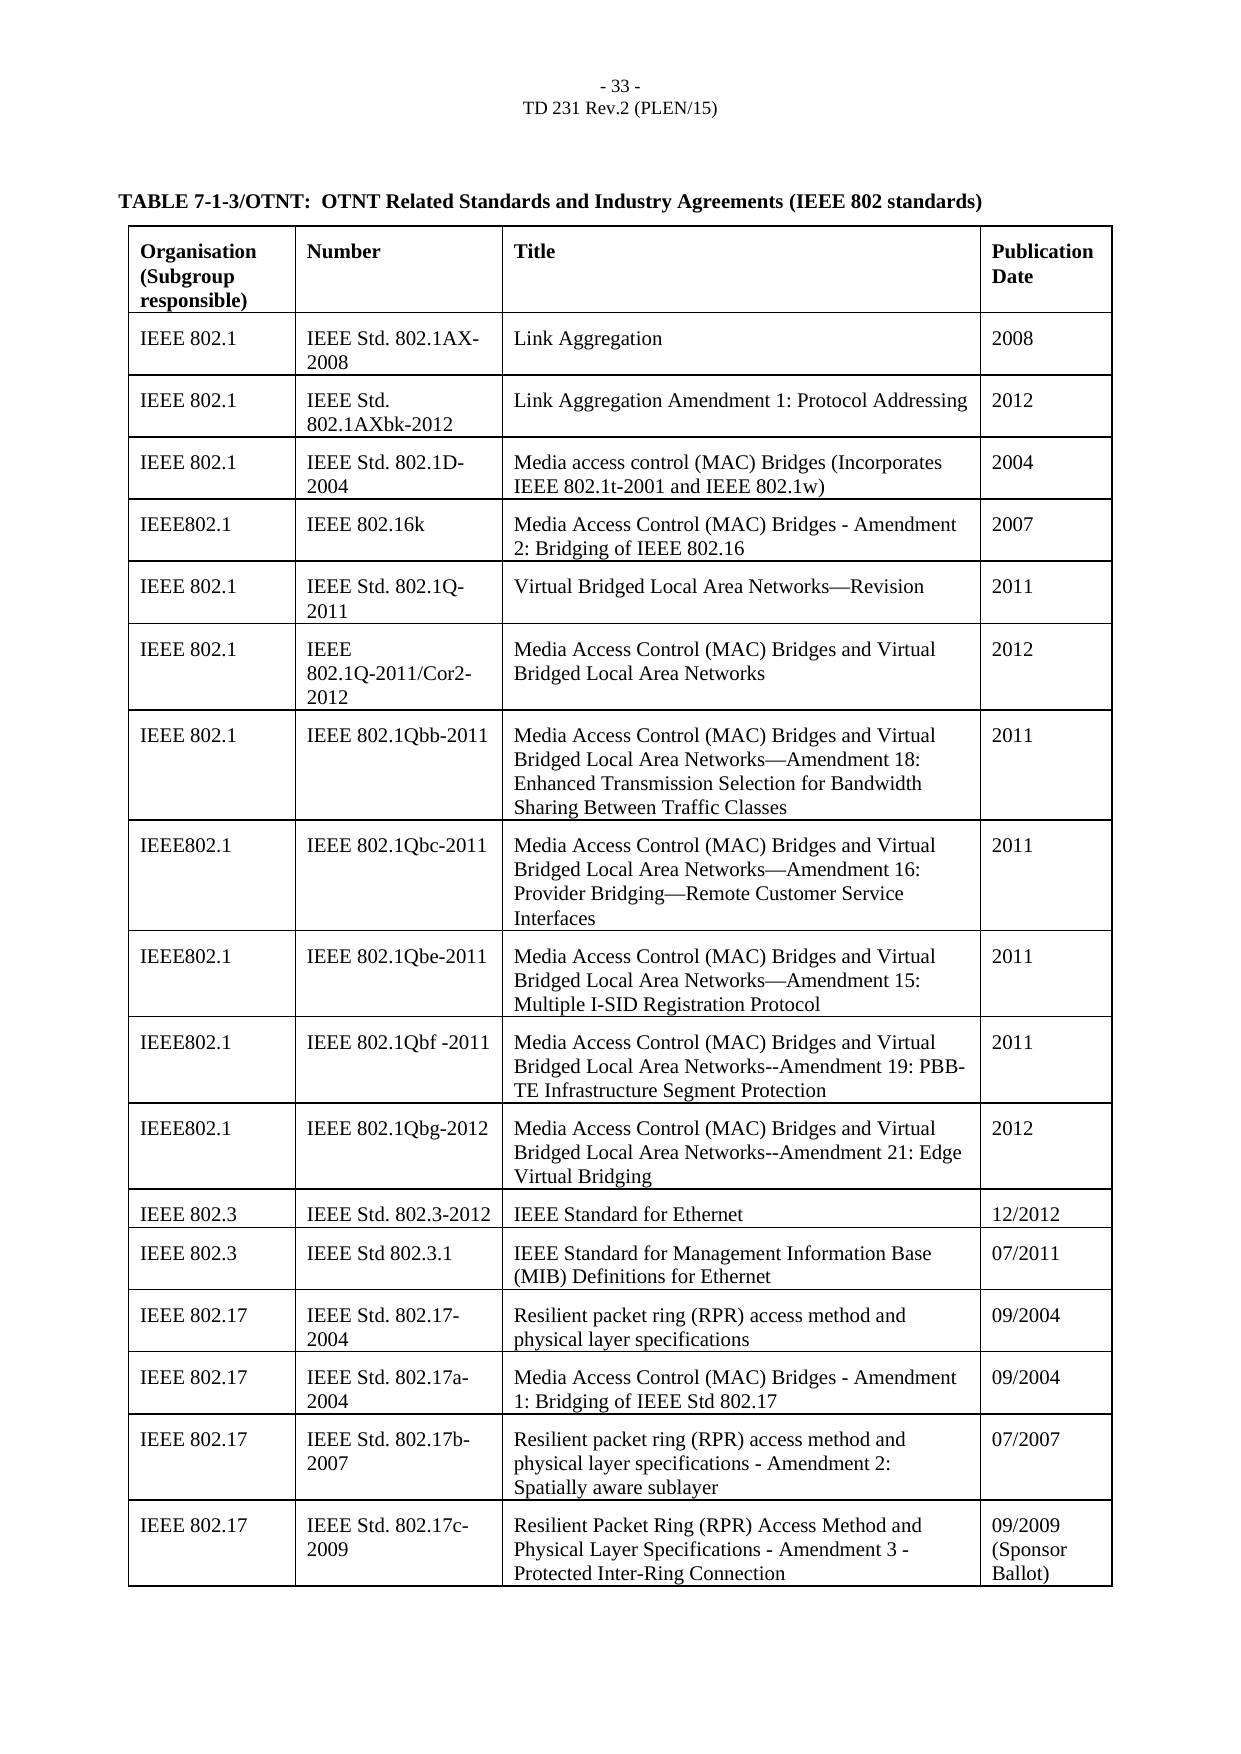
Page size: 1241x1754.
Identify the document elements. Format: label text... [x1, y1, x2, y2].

table_cell Link Aggregation Amendment 1: Protocol Addressing [503, 376, 980, 436]
table_header Publication Date [981, 227, 1111, 312]
text TABLE 7-1-3/OTNT: OTNT Related Standards and Industry Agreements (IEEE 802 standards) [118, 189, 1122, 213]
table_header Organisation (Subgroup responsible) [129, 227, 295, 312]
table_header Number [296, 227, 502, 312]
table_cell IEEE Std. 802.17b-2007 [296, 1415, 502, 1499]
table_cell Resilient packet ring (RPR) access method and physical layer specifications - Amendment 2: Spatially aware sublayer [503, 1415, 980, 1499]
table_cell Media access control (MAC) Bridges (Incorporates IEEE 802.1t-2001 and IEEE 802.1w) [503, 438, 980, 498]
table_cell IEEE802.1 [129, 821, 295, 929]
table_cell Media Access Control (MAC) Bridges and Virtual Bridged Local Area Networks—Amendment 18: Enhanced Transmission Selection for Bandwidth Sharing Between Traffic Classes [503, 711, 980, 819]
table_cell IEEE 802.17 [129, 1352, 295, 1413]
table_cell IEEE 802.3 [129, 1190, 295, 1226]
table_cell Media Access Control (MAC) Bridges and Virtual Bridged Local Area Networks—Amendment 15: Multiple I-SID Registration Protocol [503, 931, 980, 1016]
table_cell IEEE802.1 [129, 1104, 295, 1188]
table_cell Resilient Packet Ring (RPR) Access Method and Physical Layer Specifications - Amendment 3 - Protected Inter-Ring Connection [503, 1501, 980, 1585]
table_cell IEEE 802.17 [129, 1501, 295, 1585]
table_cell 12/2012 [981, 1190, 1111, 1226]
table_cell IEEE Standard for Ethernet [503, 1190, 980, 1226]
table_cell Media Access Control (MAC) Bridges - Amendment 1: Bridging of IEEE Std 802.17 [503, 1352, 980, 1413]
table_cell IEEE Std. 802.1D-2004 [296, 438, 502, 498]
table_cell Virtual Bridged Local Area Networks—Revision [503, 562, 980, 623]
table_cell IEEE 802.1 [129, 624, 295, 709]
table_cell IEEE 802.17 [129, 1290, 295, 1351]
table_cell IEEE 802.1Qbf -2011 [296, 1017, 502, 1102]
table_cell IEEE Std. 802.17-2004 [296, 1290, 502, 1351]
table_cell IEEE Std. 802.17c-2009 [296, 1501, 502, 1585]
table_cell IEEE 802.1 [129, 313, 295, 374]
table_cell IEEE802.1 [129, 931, 295, 1016]
table_cell 2011 [981, 1017, 1111, 1102]
table_cell IEEE 802.1 [129, 711, 295, 819]
table_cell 09/2004 [981, 1352, 1111, 1413]
table_cell IEEE 802.1Qbb-2011 [296, 711, 502, 819]
table_cell 2012 [981, 624, 1111, 709]
table_cell IEEE 802.16k [296, 500, 502, 560]
table_cell 09/2004 [981, 1290, 1111, 1351]
table_cell IEEE802.1 [129, 1017, 295, 1102]
table_cell 2004 [981, 438, 1111, 498]
table_cell 2011 [981, 931, 1111, 1016]
table_cell IEEE 802.1 [129, 438, 295, 498]
table_cell IEEE Std. 802.3-2012 [296, 1190, 502, 1226]
table_header Title [503, 227, 980, 312]
table_cell IEEE Std. 802.1AX-2008 [296, 313, 502, 374]
table_cell IEEE 802.3 [129, 1228, 295, 1288]
table_cell Media Access Control (MAC) Bridges and Virtual Bridged Local Area Networks—Amendment 16: Provider Bridging—Remote Customer Service Interfaces [503, 821, 980, 929]
table_cell Media Access Control (MAC) Bridges - Amendment 2: Bridging of IEEE 802.16 [503, 500, 980, 560]
table_cell IEEE802.1 [129, 500, 295, 560]
table_cell 2012 [981, 1104, 1111, 1188]
table_cell 2008 [981, 313, 1111, 374]
table_cell IEEE 802.1Qbe-2011 [296, 931, 502, 1016]
table_cell IEEE 802.1 [129, 562, 295, 623]
table_cell IEEE Std. 802.1Q-2011 [296, 562, 502, 623]
table_cell 2011 [981, 711, 1111, 819]
table_cell 2012 [981, 376, 1111, 436]
table_cell 07/2011 [981, 1228, 1111, 1288]
table_cell Media Access Control (MAC) Bridges and Virtual Bridged Local Area Networks--Amendment 19: PBB-TE Infrastructure Segment Protection [503, 1017, 980, 1102]
table_cell 2007 [981, 500, 1111, 560]
table_cell Media Access Control (MAC) Bridges and Virtual Bridged Local Area Networks--Amendment 21: Edge Virtual Bridging [503, 1104, 980, 1188]
table_cell IEEE 802.1Qbg-2012 [296, 1104, 502, 1188]
table_cell 07/2007 [981, 1415, 1111, 1499]
table_cell IEEE 802.17 [129, 1415, 295, 1499]
table_cell 09/2009 (Sponsor Ballot) [981, 1501, 1111, 1585]
table_cell Media Access Control (MAC) Bridges and Virtual Bridged Local Area Networks [503, 624, 980, 709]
table_cell IEEE Std. 802.1AXbk-2012 [296, 376, 502, 436]
table_cell IEEE Std. 802.17a-2004 [296, 1352, 502, 1413]
table_cell IEEE Standard for Management Information Base (MIB) Definitions for Ethernet [503, 1228, 980, 1288]
table_cell IEEE 802.1Q-2011/Cor2-2012 [296, 624, 502, 709]
table_cell IEEE 802.1Qbc-2011 [296, 821, 502, 929]
table_cell 2011 [981, 562, 1111, 623]
table_cell Resilient packet ring (RPR) access method and physical layer specifications [503, 1290, 980, 1351]
table_cell IEEE 802.1 [129, 376, 295, 436]
table_cell IEEE Std 802.3.1 [296, 1228, 502, 1288]
table_cell Link Aggregation [503, 313, 980, 374]
table_cell 2011 [981, 821, 1111, 929]
